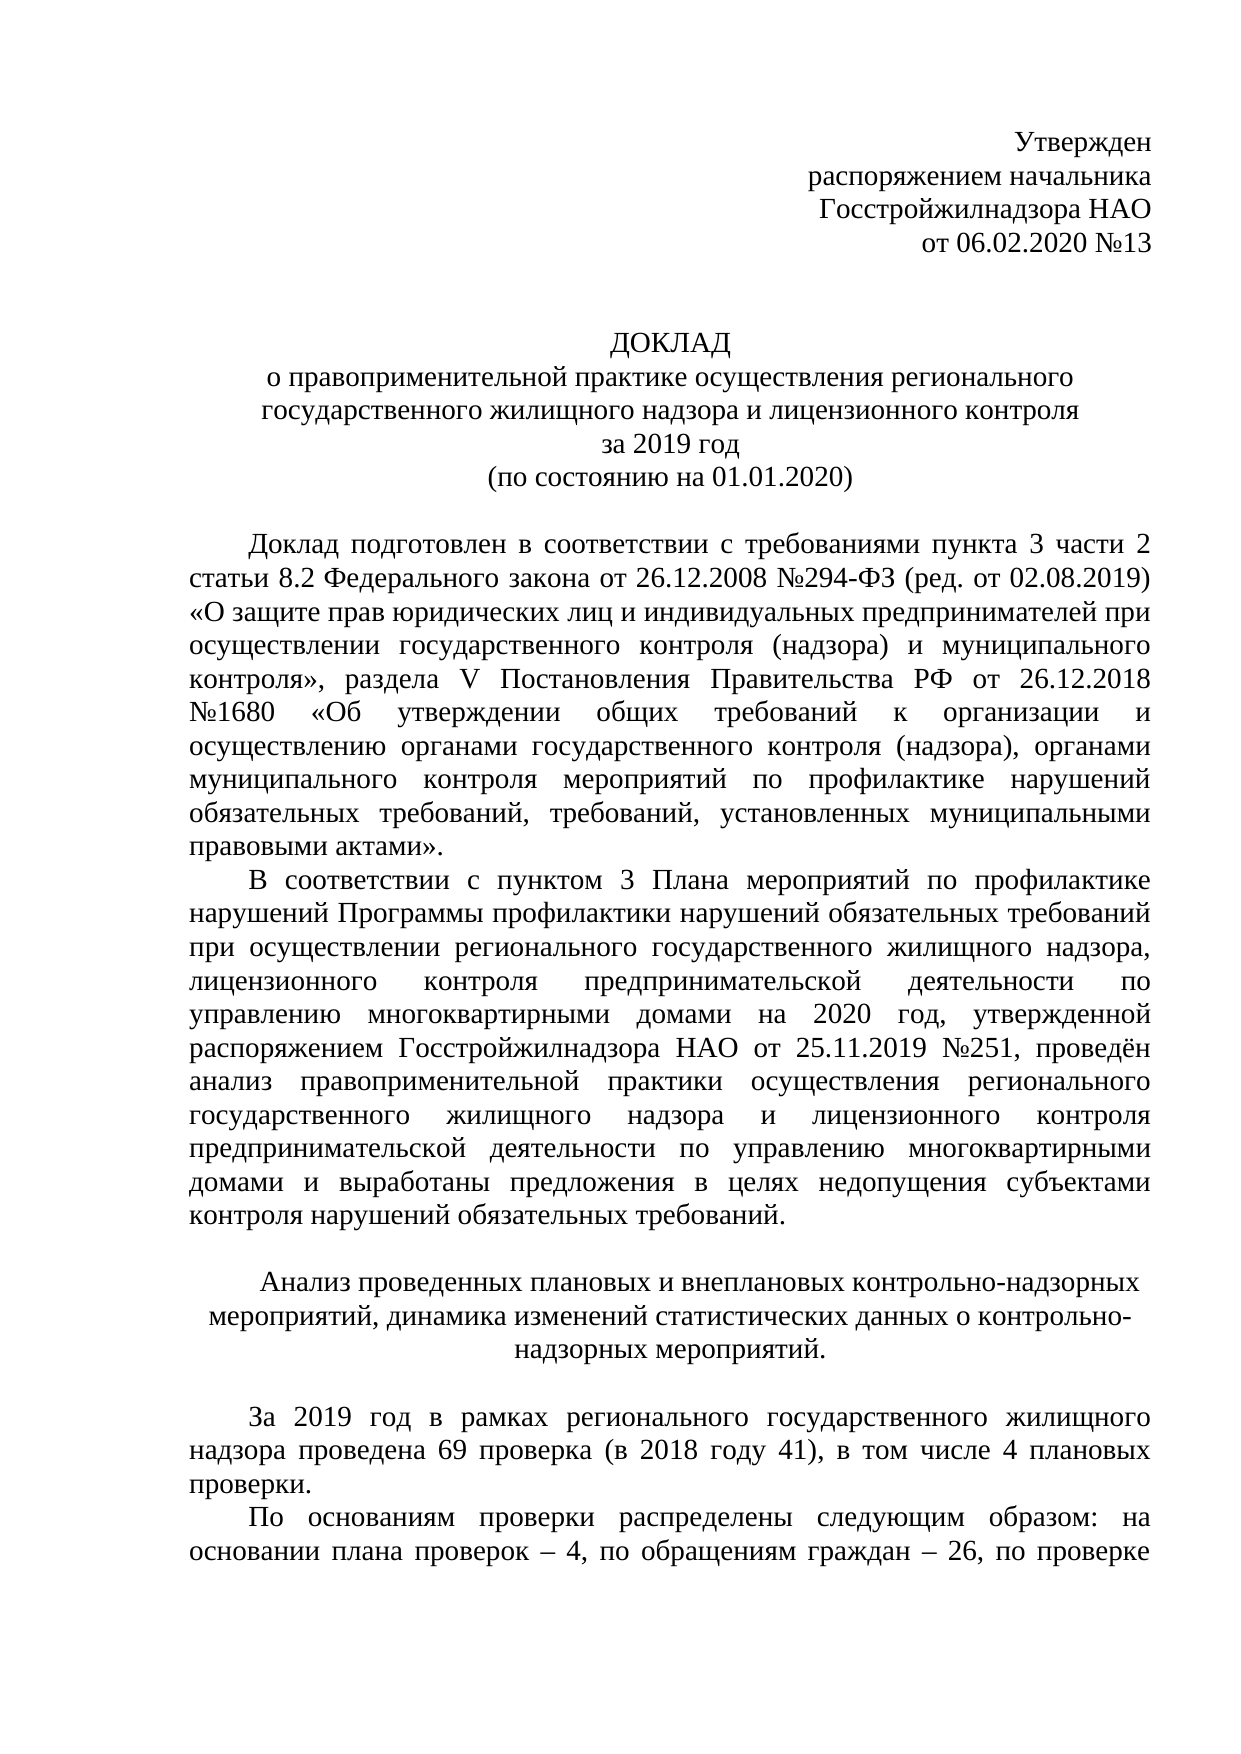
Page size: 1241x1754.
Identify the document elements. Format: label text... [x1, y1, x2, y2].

text Утвержден [189, 124, 1152, 158]
text от 06.02.2020 №13 [189, 225, 1152, 258]
text ДОКЛАД [189, 325, 1152, 359]
text Госстройжилнадзора НАО [189, 191, 1152, 225]
text Анализ проведенных плановых и внеплановых контрольно-надзорных мероприятий, динамика изменений статистических данных о контрольно-надзорных мероприятий. [189, 1264, 1152, 1365]
text В соответствии с пунктом 3 Плана мероприятий по профилактике нарушений Программы профилактики нарушений обязательных требований при осуществлении регионального государственного жилищного надзора, лицензионного контроля предпринимательской деятельности по управлению многоквартирными домами на 2020 год, утвержденной распоряжением Госстройжилнадзора НАО от 25.11.2019 №251, проведён анализ правоприменительной практики осуществления регионального государственного жилищного надзора и лицензионного контроля предпринимательской деятельности по управлению многоквартирными домами и выработаны предложения в целях недопущения субъектами контроля нарушений обязательных требований. [189, 862, 1152, 1231]
text Доклад подготовлен в соответствии с требованиями пункта 3 части 2 статьи 8.2 Федерального закона от 26.12.2008 №294-ФЗ (ред. от 02.08.2019) «О защите прав юридических лиц и индивидуальных предпринимателей при осуществлении государственного контроля (надзора) и муниципального контроля», раздела V Постановления Правительства РФ от 26.12.2018 №1680 «Об утверждении общих требований к организации и осуществлению органами государственного контроля (надзора), органами муниципального контроля мероприятий по профилактике нарушений обязательных требований, требований, установленных муниципальными правовыми актами». [189, 527, 1152, 862]
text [189, 1499, 1152, 1566]
text За 2019 год в рамках регионального государственного жилищного надзора проведена 69 проверка (в 2018 году 41), в том числе 4 плановых проверки. [189, 1399, 1152, 1499]
text распоряжением начальника [189, 158, 1152, 191]
text (по состоянию на 01.01.2020) [189, 459, 1152, 493]
text за 2019 год [189, 426, 1152, 459]
text государственного жилищного надзора и лицензионного контроля [189, 392, 1152, 426]
text о правоприменительной практике осуществления регионального [189, 359, 1152, 392]
